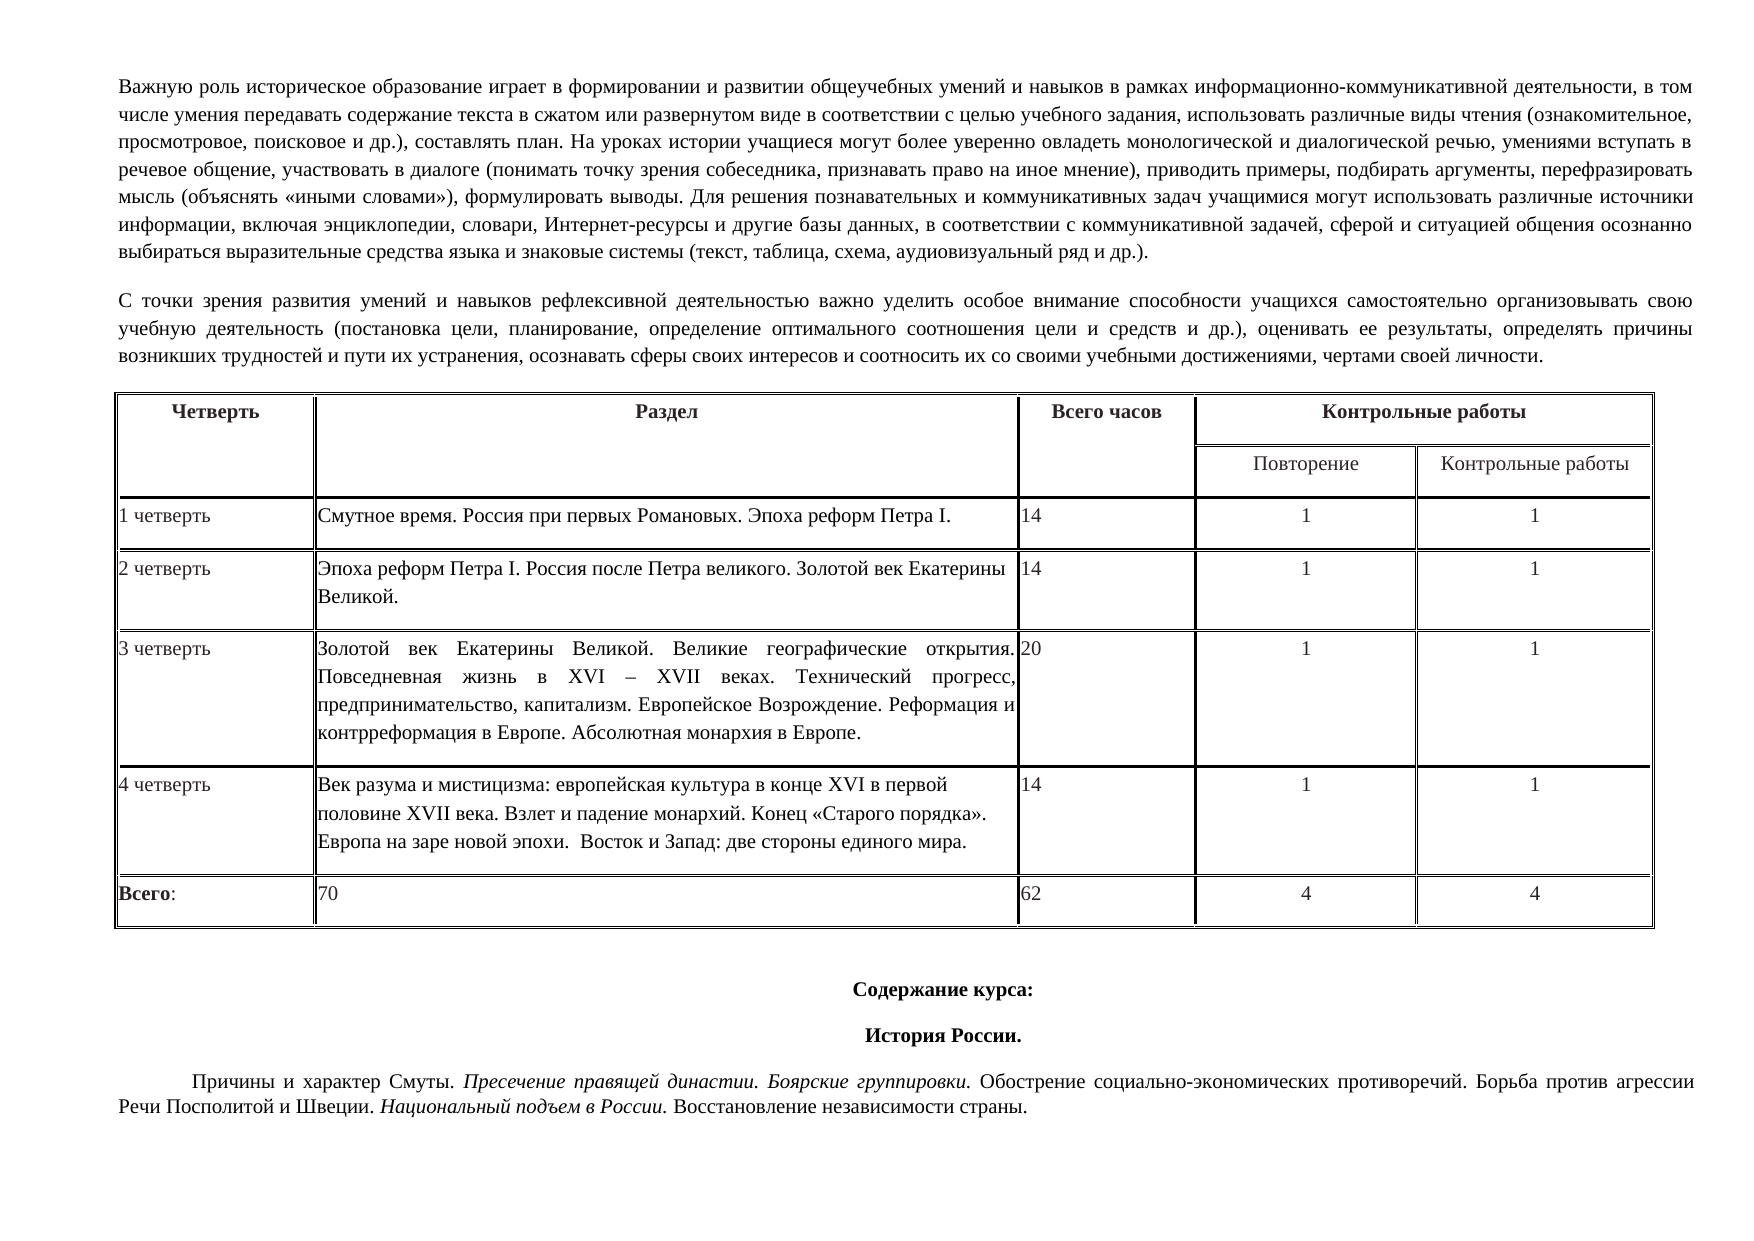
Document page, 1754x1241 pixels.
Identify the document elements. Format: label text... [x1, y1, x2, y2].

table_cell 3 четверть [118, 629, 313, 765]
text Важную роль историческое образование играет в формировании и развитии общеучебных умений и навыков в рамках информационно-коммуникативной деятельности, в том числе умения передавать содержание текста в сжатом или развернутом виде в соответствии с целью учебного задания, использовать различные виды чтения (ознакомительное, просмотровое, поисковое и др.), составлять план. На уроках истории учащиеся могут более уверенно овладеть монологической и диалогической речью, умениями вступать в речевое общение, участвовать в диалоге (понимать точку зрения собеседника, признавать право на иное мнение), приводить примеры, подбирать аргументы, перефразировать мысль (объяснять «иными словами»), формулировать выводы. Для решения познавательных и коммуникативных задач учащимися могут использовать различные источники информации, включая энциклопедии, словари, Интернет-ресурсы и другие базы данных, в соответствии с коммуникативной задачей, сферой и ситуацией общения осознанно выбираться выразительные средства языка и знаковые системы (текст, таблица, схема, аудиовизуальный ряд и др.). [118, 74, 1695, 263]
table_cell 1 [1197, 632, 1415, 765]
table_cell 1 [1197, 499, 1415, 548]
table_cell 14 [1020, 768, 1194, 873]
table_header Раздел [315, 393, 1018, 496]
table_cell 4 [1417, 874, 1652, 926]
table_header Четверть [116, 393, 315, 496]
text История России. [118, 1023, 1695, 1047]
text С точки зрения развития умений и навыков рефлексивной деятельностью важно уделить особое внимание способности учащихся самостоятельно организовывать свою учебную деятельность (постановка цели, планирование, определение оптимального соотношения цели и средств и др.), оценивать ее результаты, определять причины возникших трудностей и пути их устранения, осознавать сферы своих интересов и соотносить их со своими учебными достижениями, чертами своей личности. [118, 288, 1695, 367]
table_cell Смутное время. Россия при первых Романовых. Эпоха реформ Петра I. [317, 499, 1017, 548]
text Причины и характер Смуты. Пресечение правящей династии. Боярские группировки. Обострение социально-экономических противоречий. Борьба против агрессии Речи Посполитой и Швеции. Национальный подъем в России. Восстановление независимости страны. [118, 1069, 1695, 1118]
table_cell 4 [1195, 877, 1417, 926]
table_cell Век разума и мистицизма: европейская культура в конце XVI в первой половине XVII века. Взлет и падение монархий. Конец «Старого порядка». Европа на заре новой эпохи. Восток и Запад: две стороны единого мира. [317, 768, 1017, 873]
table_header Всего часов [1018, 393, 1195, 496]
table_cell 1 [1418, 765, 1652, 873]
table_cell Золотой век Екатерины Великой. Великие географические открытия. Повседневная жизнь в XVI – XVII веках. Технический прогресс, предпринимательство, капитализм. Европейское Возрождение. Реформация и контрреформация в Европе. Абсолютная монархия в Европе. [317, 632, 1017, 765]
table_cell 1 четверть [118, 496, 313, 548]
table_cell 70 [315, 877, 1018, 926]
table_cell Эпоха реформ Петра I. Россия после Петра великого. Золотой век Екатерины Великой. [317, 552, 1017, 628]
table_cell 4 четверть [118, 765, 313, 873]
table_header Контрольные работы [1195, 395, 1652, 444]
table_cell 1 [1418, 496, 1652, 548]
table_cell 62 [1018, 877, 1195, 926]
table_cell 20 [1020, 632, 1194, 765]
table_cell 14 [1020, 499, 1194, 548]
table_cell Всего: [118, 874, 315, 926]
table_cell 1 [1197, 552, 1415, 628]
table_cell 1 [1418, 629, 1652, 765]
text Содержание курса: [118, 977, 1695, 1001]
table_cell 1 [1197, 768, 1415, 873]
table_cell 1 [1418, 548, 1652, 628]
table_cell 2 четверть [118, 548, 313, 628]
table_cell 14 [1020, 552, 1194, 628]
table_cell Повторение [1197, 447, 1415, 496]
table_cell Контрольные работы [1417, 444, 1653, 496]
